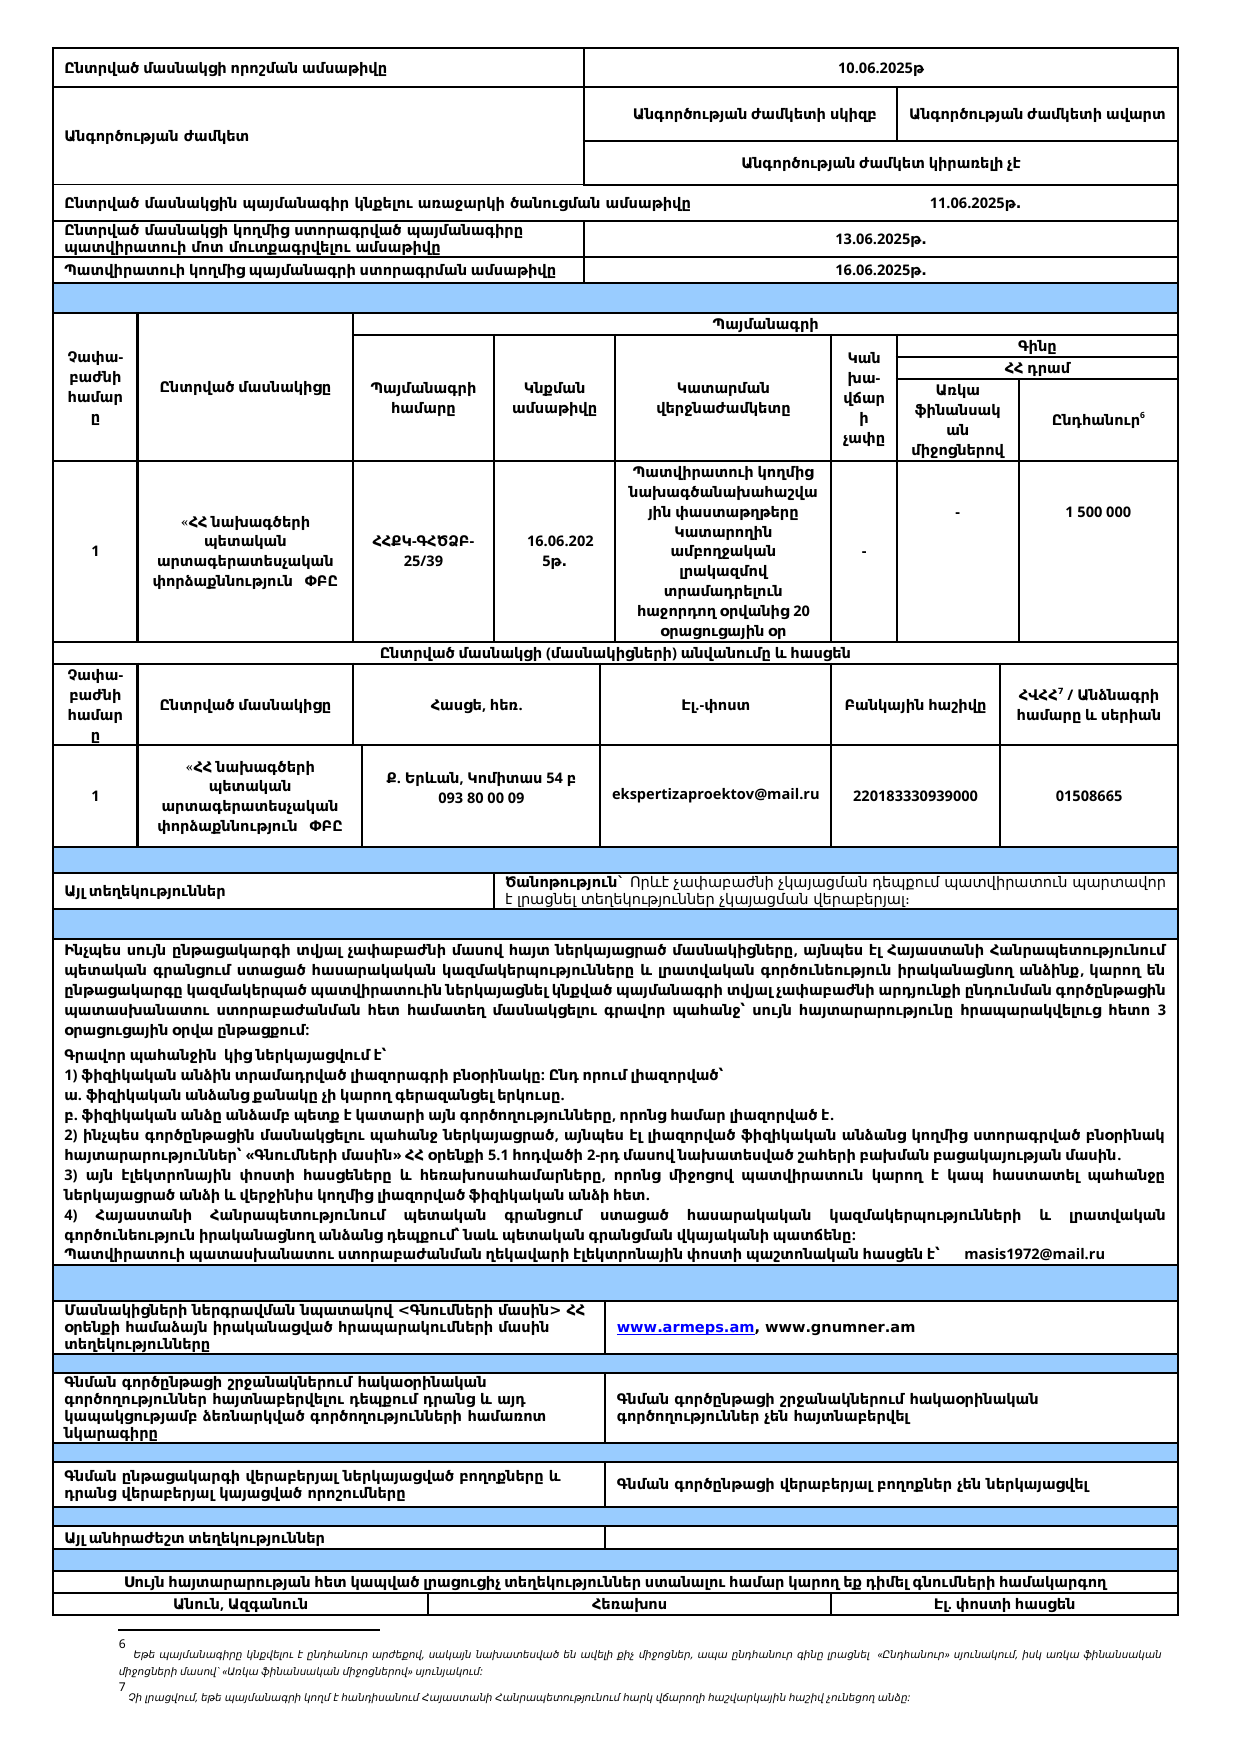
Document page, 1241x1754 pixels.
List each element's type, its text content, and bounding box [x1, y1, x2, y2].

table_cell ՀՀ դրամ [898, 358, 1177, 378]
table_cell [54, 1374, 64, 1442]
table_cell Ընտրված մասնակցի (մասնակիցների) անվանումը և հասցեն [54, 643, 1177, 663]
table_cell Էլ.-փոստ [601, 665, 830, 744]
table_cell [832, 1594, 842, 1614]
table_cell 16.06.2025թ. [585, 258, 1177, 282]
table_cell Կանխա-վճարի չափը [832, 336, 896, 459]
table_cell - [898, 462, 1018, 641]
table_cell 13.06.2025թ. [585, 222, 1177, 256]
table_cell Գնման ընթացակարգի վերաբերյալ ներկայացված բողոքները և դրանց վերաբերյալ կայացված որոշումները [54, 1463, 604, 1506]
table_cell Ինչպես սույն ընթացակարգի տվյալ չափաբաժնի մասով հայտ ներկայացրած մասնակիցները, այնպես էլ Հայաստանի Հանրապետությունում պետական գրանցում ստացած հասարակական կազմակերպությունները և լրատվական գործունեություն իրականացնող անձինք, կարող են ընթացակարգը կազմակերպած պատվիրատուին ներկայացնել կնքված պայմանագրի տվյալ չափաբաժնի արդյունքի ընդունման գործընթացին պատասխանատու ստորաբաժանման հետ համատեղ մասնակցելու գրավոր պահանջ՝ սույն հայտարարությունը հրապարակվելուց հետո 3 օրացուցային օրվա ընթացքում: Գրավոր պահանջին կից ներկայացվում է՝ 1) ֆիզիկական անձին տրամադրված լիազորագրի բնօրինակը: Ընդ որում լիազորված՝ ա. ֆիզիկական անձանց քանակը չի կարող գերազանցել երկուսը. բ. ֆիզիկական անձը անձամբ պետք է կատարի այն գործողությունները, որոնց համար լիազորված է. 2) ինչպես գործընթացին մասնակցելու պահանջ ներկայացրած, այնպես էլ լիազորված ֆիզիկական անձանց կողմից ստորագրված բնօրինակ հայտարարություններ՝ «Գնումների մասին» ՀՀ օրենքի 5.1 հոդվածի 2-րդ մասով նախատեսված շահերի բախման բացակայության մասին. 3) այն էլեկտրոնային փոստի հասցեները և հեռախոսահամարները, որոնց միջոցով պատվիրատուն կարող է կապ հաստատել պահանջը ներկայացրած անձի և վերջինիս կողմից լիազորված ֆիզիկական անձի հետ. 4) Հայաստանի Հանրապետությունում պետական գրանցում ստացած հասարակական կազմակերպությունների և լրատվական գործունեություն իրականացնող անձանց դեպքում՝ նաև պետական գրանցման վկայականի պատճենը: Պատվիրատուի պատասխանատու ստորաբաժանման ղեկավարի էլեկտրոնային փոստի պաշտոնական հասցեն է՝ masis1972@mail.ru [54, 940, 1177, 1264]
table_cell 10.06.2025թ [585, 49, 1177, 86]
table_cell Այլ տեղեկություններ [54, 874, 493, 908]
table_cell ՀՀ նախագծերի պետական արտագերատեսչական փորձաքննություն ՓԲԸ [139, 746, 361, 846]
table_cell Ընտրված մասնակցին պայմանագիր կնքելու առաջարկի ծանուցման ամսաթիվը 11.06.2025թ. [54, 185, 1177, 220]
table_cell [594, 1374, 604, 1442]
table_cell Ընտրված մասնակիցը [139, 665, 352, 744]
table_cell Մասնակիցների ներգրավման նպատակով <Գնումների մասին> ՀՀ օրենքի համաձայն իրականացված հրապարակումների մասին տեղեկությունները [54, 1302, 604, 1353]
table_cell Կնքման ամսաթիվը [495, 336, 614, 459]
table_cell [606, 1527, 1177, 1548]
table_cell [54, 1266, 1177, 1300]
table_cell Առկա ֆինանսական միջոցներով [898, 380, 1018, 459]
table_cell Անգործության ժամկետի ավարտ [898, 88, 1177, 140]
table_cell 16.06.2025թ. [495, 462, 614, 641]
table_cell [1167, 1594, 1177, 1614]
table_cell Գնման գործընթացի վերաբերյալ բողոքներ չեն ներկայացվել [606, 1463, 1177, 1506]
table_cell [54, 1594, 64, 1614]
table_cell Ընդհանուր [1020, 380, 1177, 459]
table_cell [54, 1508, 1177, 1525]
table_cell Բանկային հաշիվը [832, 665, 999, 744]
table_cell Ընտրված մասնակցի կողմից ստորագրված պայմանագիրը պատվիրատուի մոտ մուտքագրվելու ամսաթիվը [54, 222, 583, 256]
table_cell Պայմանագրի [354, 314, 1177, 334]
table_cell Գնման գործընթացի շրջանակներում հակաօրինական գործողություններ չեն հայտնաբերվել [606, 1374, 1177, 1442]
table_cell www.armeps.am, www.gnumner.am [606, 1302, 1177, 1353]
table_cell [54, 284, 1177, 312]
table_cell 01508665 [1001, 746, 1177, 846]
table_cell Ընտրված մասնակիցը [139, 314, 352, 459]
table_cell 1 500 000 [1020, 462, 1177, 641]
table_cell [54, 910, 1177, 938]
table_cell Կատարման վերջնաժամկետը [616, 336, 830, 459]
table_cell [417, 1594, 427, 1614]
table_cell ՀՀ նախագծերի պետական արտագերատեսչական փորձաքննություն ՓԲԸ [139, 462, 352, 641]
table_cell Անգործության ժամկետ [54, 88, 583, 184]
table_cell Անգործության ժամկետի սկիզբ [585, 88, 896, 140]
table_cell Պատվիրատուի կողմից պայմանագրի ստորագրման ամսաթիվը [54, 258, 583, 282]
table_cell Պայմանագրի համարը [354, 336, 493, 459]
table_cell [54, 1444, 1177, 1461]
table_cell Ք. Երևան, Կոմիտաս 54 բ 093 80 00 09 [363, 746, 599, 846]
table_cell 1 [54, 746, 136, 846]
table_cell Պատվիրատուի կողմից նախագծանախահաշվային փաստաթղթերը Կատարողին ամբողջական լրակազմով տրամադրելուն հաջորդող օրվանից 20 օրացուցային օր [616, 462, 830, 641]
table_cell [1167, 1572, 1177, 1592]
table_cell [54, 1550, 1177, 1570]
table_cell 220183330939000 [832, 746, 999, 846]
table_cell ekspertizaproektov@mail.ru [601, 746, 830, 846]
table_cell Գինը [898, 336, 1177, 356]
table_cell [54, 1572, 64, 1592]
table_cell ՀՎՀՀ / Անձնագրի համարը և սերիան [1001, 665, 1177, 744]
table_cell Չափա-բաժնի համարը [54, 314, 136, 459]
table_cell Ծանոթություն` Որևէ չափաբաժնի չկայացման դեպքում պատվիրատուն պարտավոր է լրացնել տեղեկություններ չկայացման վերաբերյալ։ [495, 874, 1177, 908]
table_cell Այլ անհրաժեշտ տեղեկություններ [54, 1527, 604, 1548]
table_cell [54, 848, 1177, 872]
table_cell - [832, 462, 896, 641]
table_cell [54, 1355, 1177, 1372]
table_cell 1 [54, 462, 136, 641]
table_cell Ընտրված մասնակցի որոշման ամսաթիվը [54, 49, 583, 86]
table_cell Չափա-բաժնի համարը [54, 665, 136, 744]
table_cell Հասցե, հեռ. [354, 665, 599, 744]
table_cell Անգործության ժամկետ կիրառելի չէ [585, 142, 1177, 184]
table_cell ՀՀՔԿ-ԳՀԾՁԲ-25/39 [354, 462, 493, 641]
